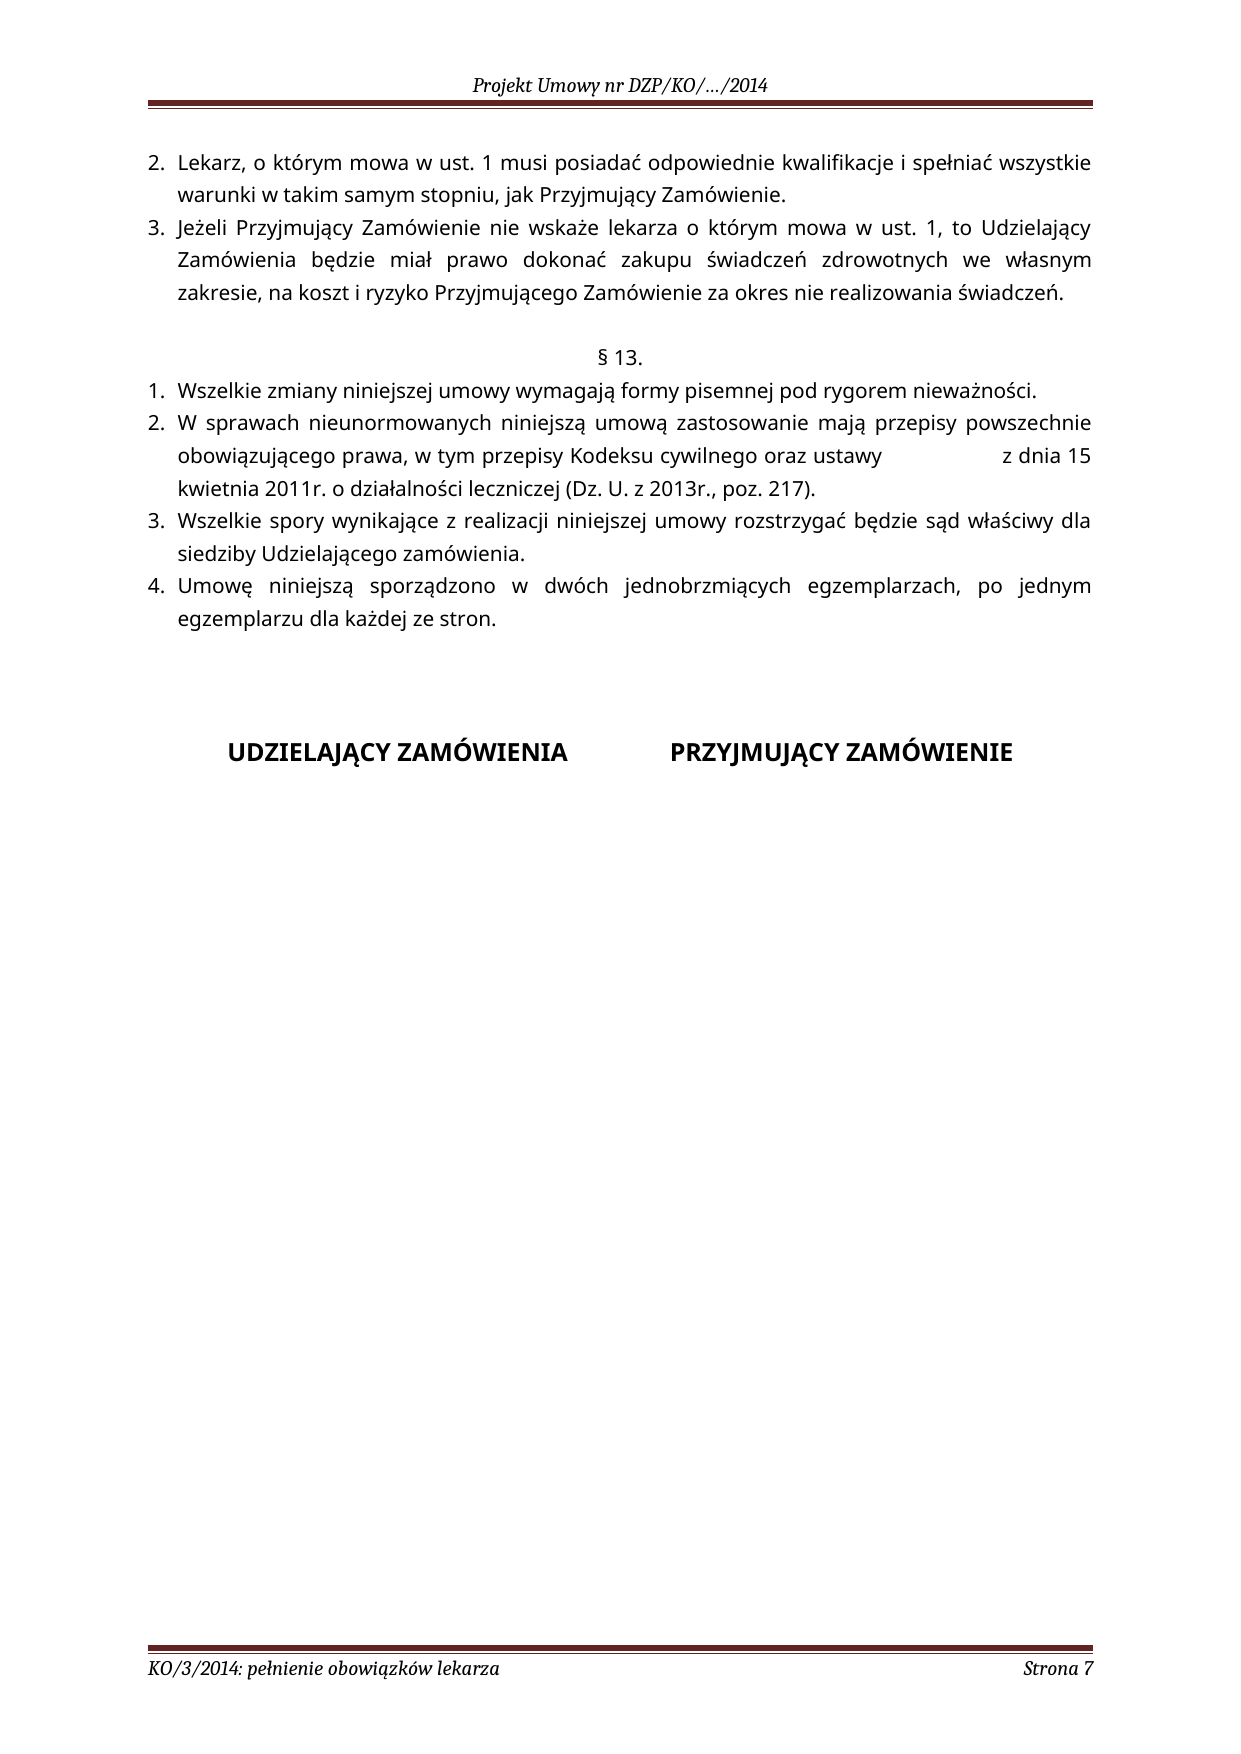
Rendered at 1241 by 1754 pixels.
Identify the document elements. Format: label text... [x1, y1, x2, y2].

list Lekarz, o którym mowa w ust. 1 musi posiadać odpowiednie kwalifikacje i spełniać wszystkie warunki w takim samym stopniu, jak Przyjmujący Zamówienie. [148, 148, 1093, 209]
list W sprawach nieunormowanych niniejszą umową zastosowanie mają przepisy powszechnie obowiązującego prawa, w tym przepisy Kodeksu cywilnego oraz ustawy z dnia 15 kwietnia 2011r. o działalności leczniczej (Dz. U. z 2013r., poz. 217). [148, 408, 1093, 502]
list Wszelkie zmiany niniejszej umowy wymagają formy pisemnej pod rygorem nieważności. [148, 376, 1093, 404]
text UDZIELAJĄCY ZAMÓWIENIA PRZYJMUJĄCY ZAMÓWIENIE [148, 734, 1093, 768]
list Jeżeli Przyjmujący Zamówienie nie wskaże lekarza o którym mowa w ust. 1, to Udzielający Zamówienia będzie miał prawo dokonać zakupu świadczeń zdrowotnych we własnym zakresie, na koszt i ryzyko Przyjmującego Zamówienie za okres nie realizowania świadczeń. [148, 213, 1093, 306]
list Umowę niniejszą sporządzono w dwóch jednobrzmiących egzemplarzach, po jednym egzemplarzu dla każdej ze stron. [148, 571, 1093, 632]
text § 13. [148, 343, 1093, 372]
list Wszelkie spory wynikające z realizacji niniejszej umowy rozstrzygać będzie sąd właściwy dla siedziby Udzielającego zamówienia. [148, 506, 1093, 567]
